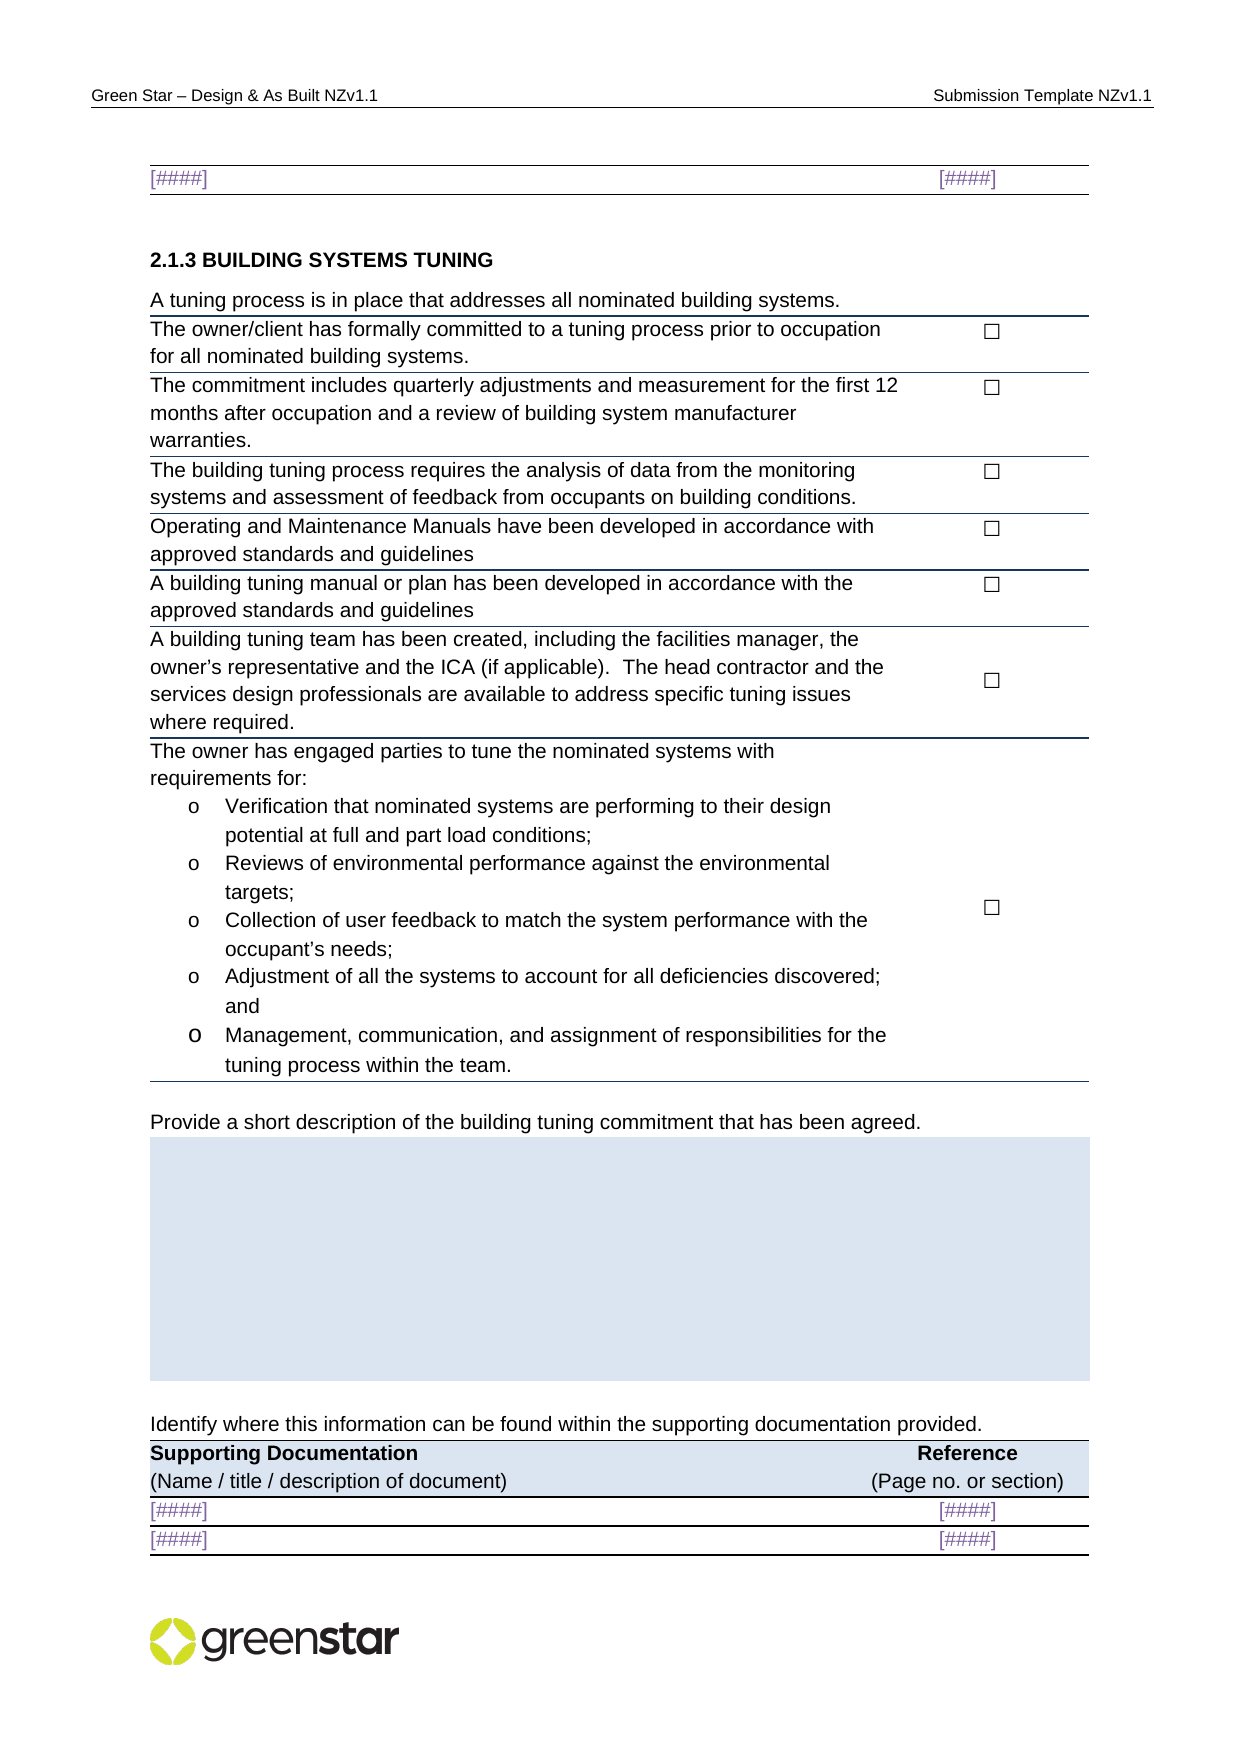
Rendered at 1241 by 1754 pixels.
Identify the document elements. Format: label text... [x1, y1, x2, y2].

table_cell ☐ [900, 514, 1089, 569]
table_cell ☐ [900, 373, 1089, 456]
table_cell [####] [852, 1527, 1089, 1554]
table_cell [####] [852, 1498, 1089, 1525]
table_header Reference (Page no. or section) [852, 1441, 1089, 1496]
text 2.1.3 BUILDING SYSTEMS TUNING [150, 248, 1090, 272]
table_header Supporting Documentation (Name / title / description of document) [150, 1441, 852, 1496]
table_cell The commitment includes quarterly adjustments and measurement for the first 12 months after occupation and a review of building system manufacturer warranties. [150, 373, 900, 456]
table_cell [####] [852, 166, 1089, 194]
text Provide a short description of the building tuning commitment that has been agreed. [150, 1109, 1090, 1133]
table_cell ☐ [900, 457, 1089, 512]
table_cell A building tuning team has been created, including the facilities manager, the owner’s representative and the ICA (if applicable). The head contractor and the services design professionals are available to address specific tuning issues where required. [150, 627, 900, 737]
table_cell ☐ [900, 571, 1089, 626]
text Identify where this information can be found within the supporting documentation provided. [150, 1412, 1090, 1436]
table_cell ☐ [900, 739, 1089, 1081]
table_cell Operating and Maintenance Manuals have been developed in accordance with approved standards and guidelines [150, 514, 900, 569]
table_cell The owner has engaged parties to tune the nominated systems with requirements for: Verification that nominated systems are performing to their design potential at full and part load conditions; Reviews of environmental performance against the environmental targets; Collection of user feedback to match the system performance with the occupant’s needs; Adjustment of all the systems to account for all deficiencies discovered; and Management, communication, and assignment of responsibilities for the tuning process within the team. [150, 739, 900, 1081]
table_header ☐ [900, 317, 1089, 372]
table_header The owner/client has formally committed to a tuning process prior to occupation for all nominated building systems. [150, 317, 900, 372]
table_cell [####] [150, 166, 852, 194]
table_cell The building tuning process requires the analysis of data from the monitoring systems and assessment of feedback from occupants on building conditions. [150, 457, 900, 512]
picture [150, 1618, 399, 1665]
table_cell [####] [150, 1527, 852, 1554]
text A tuning process is in place that addresses all nominated building systems. [150, 288, 1090, 312]
table_cell ☐ [900, 627, 1089, 737]
table_cell A building tuning manual or plan has been developed in accordance with the approved standards and guidelines [150, 571, 900, 626]
table_cell [####] [150, 1498, 852, 1525]
